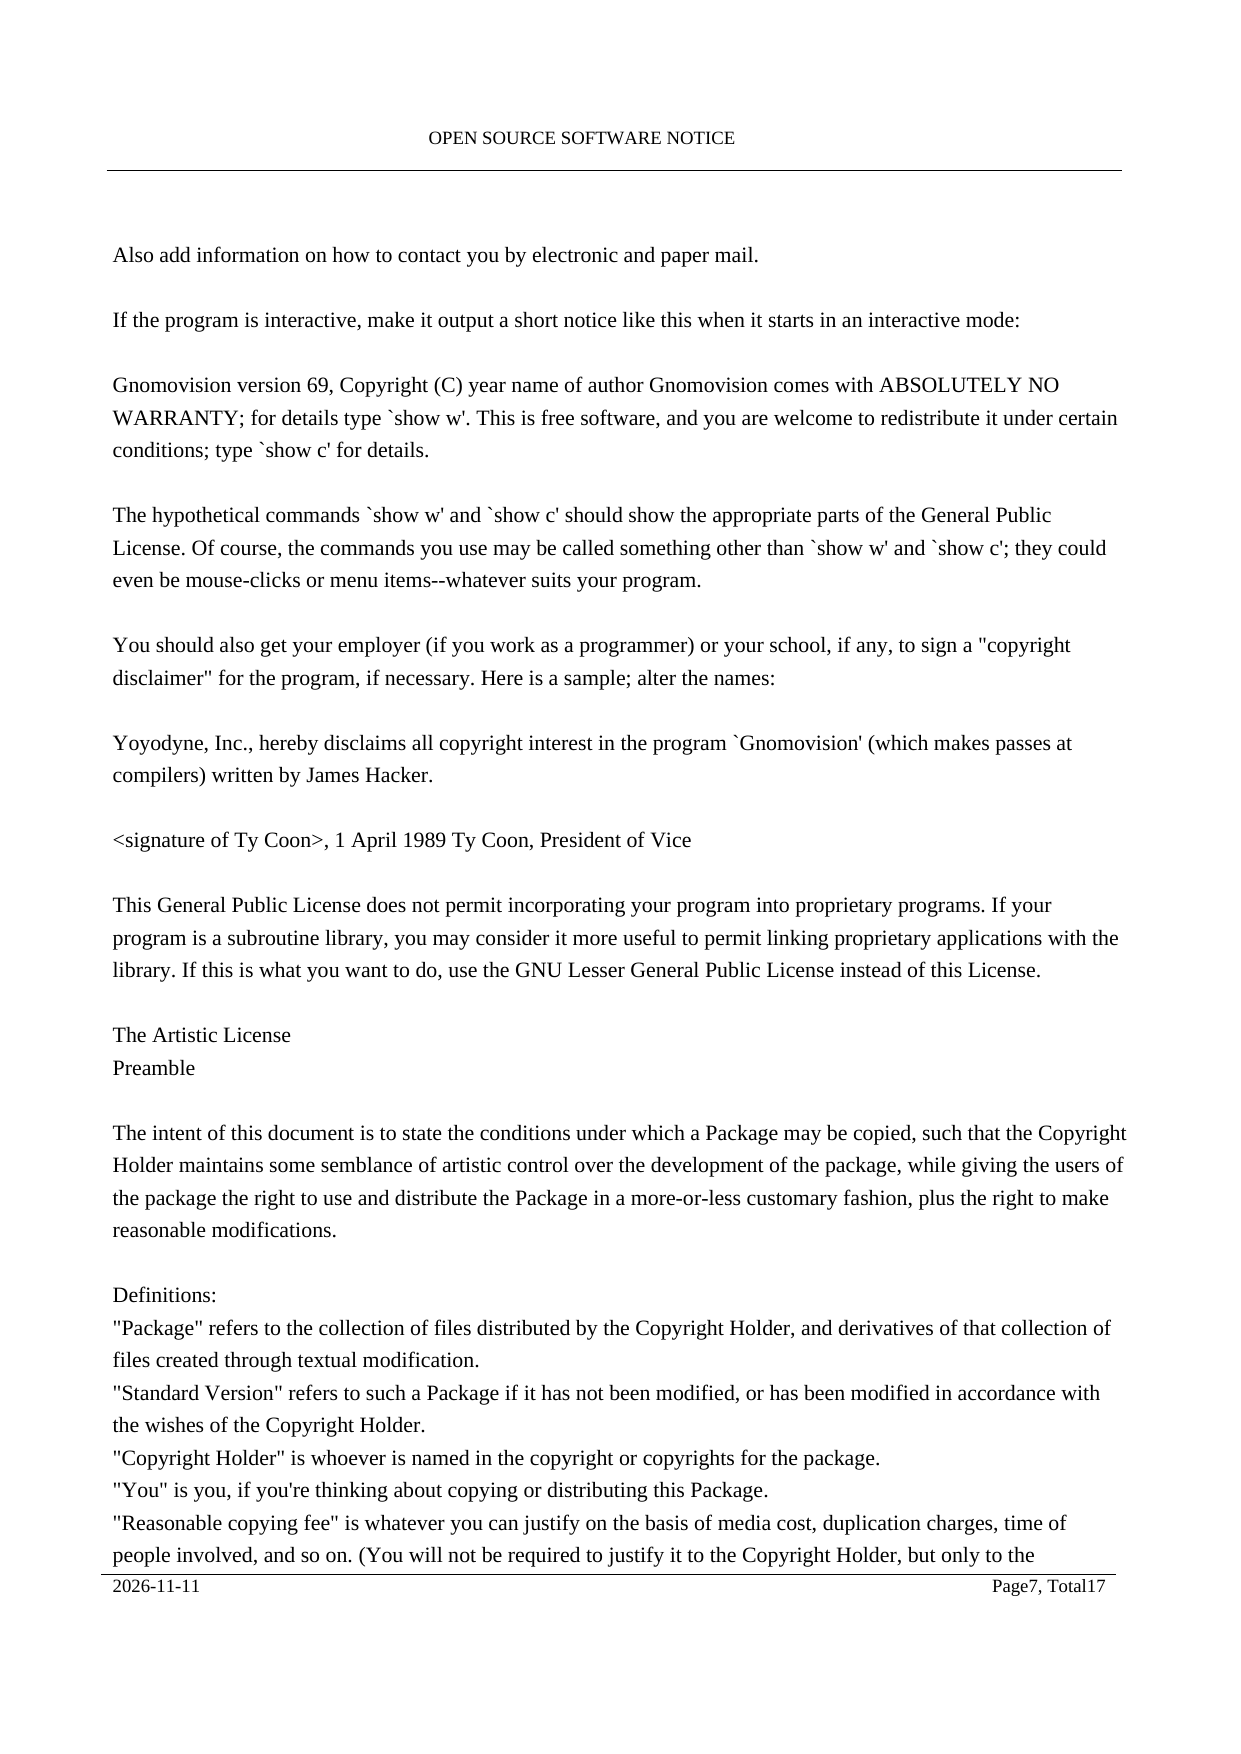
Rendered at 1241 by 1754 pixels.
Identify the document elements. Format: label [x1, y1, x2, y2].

text [112, 206, 1128, 1571]
